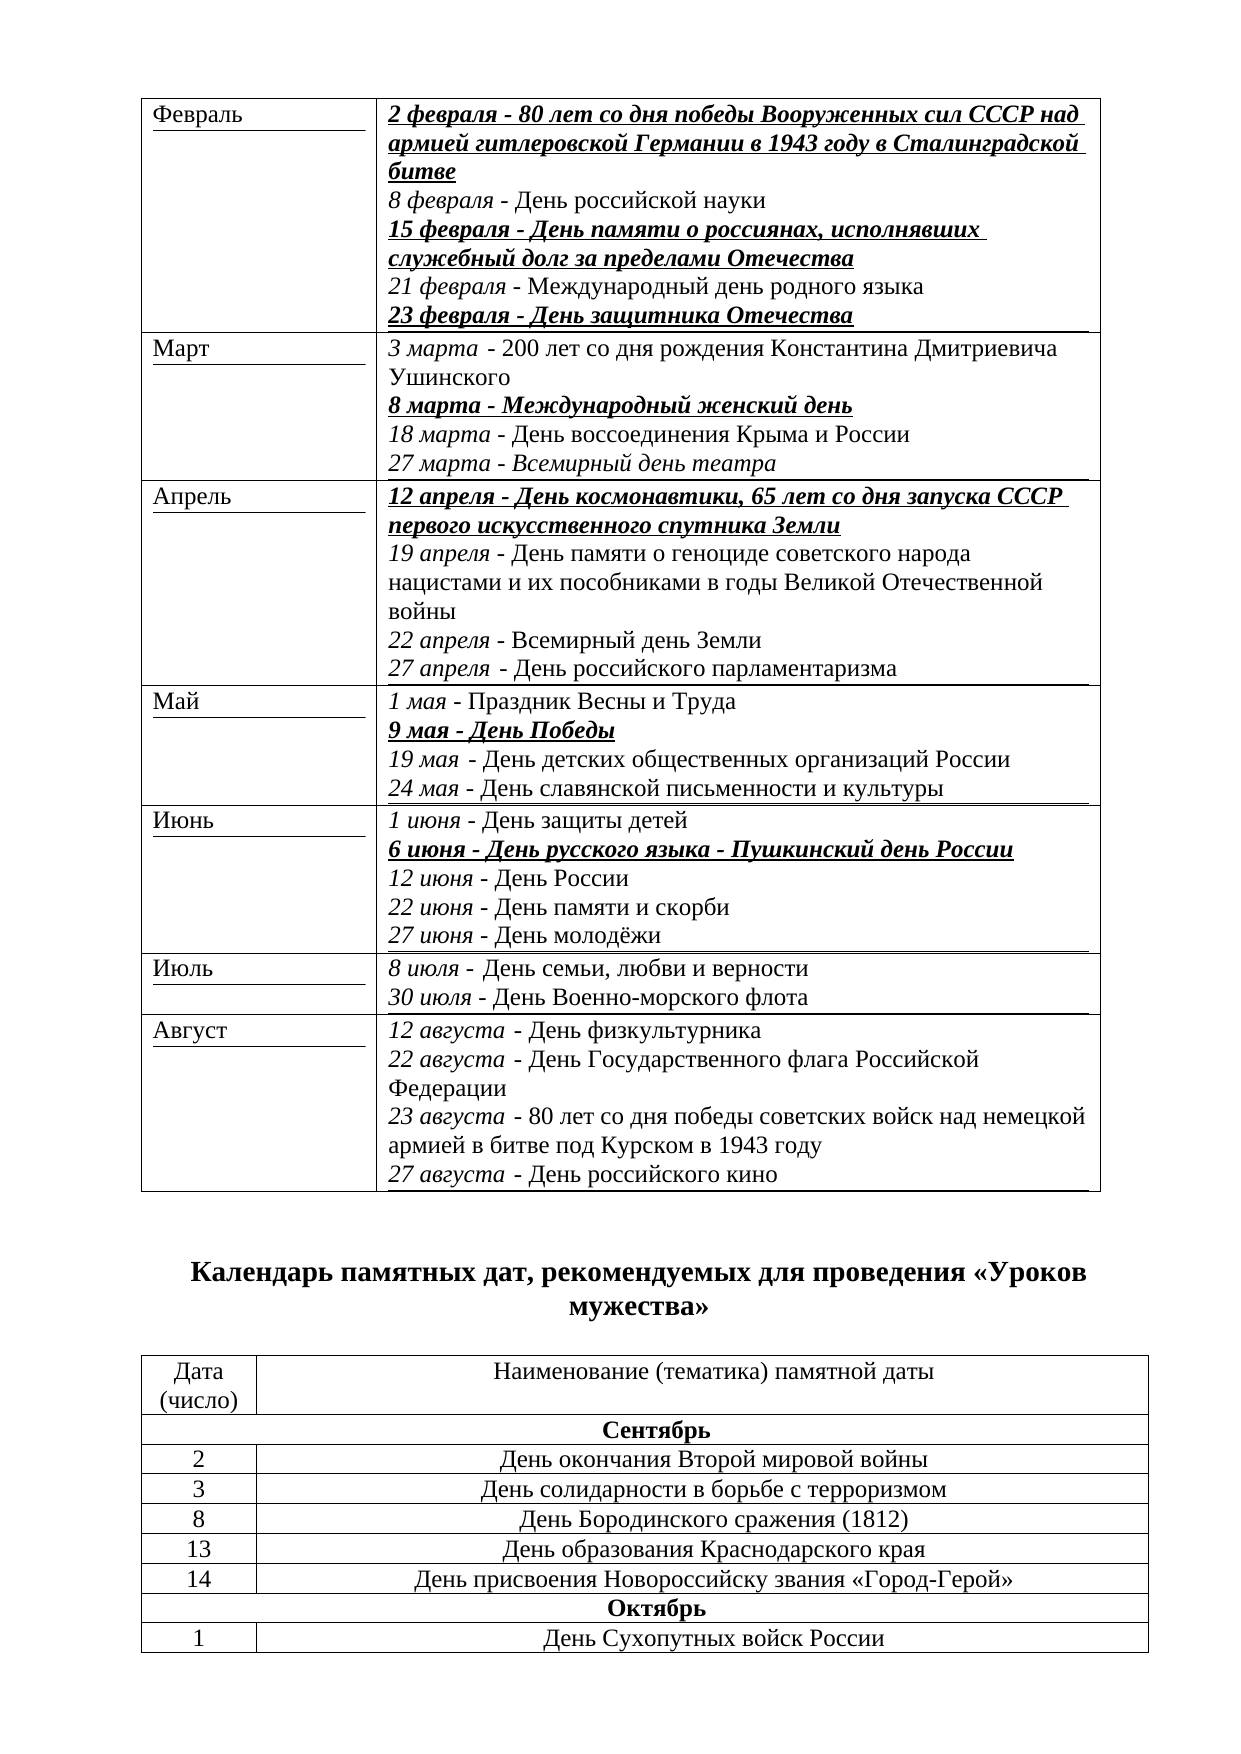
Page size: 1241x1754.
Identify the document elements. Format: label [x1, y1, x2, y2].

table_cell [129, 98, 1148, 1653]
